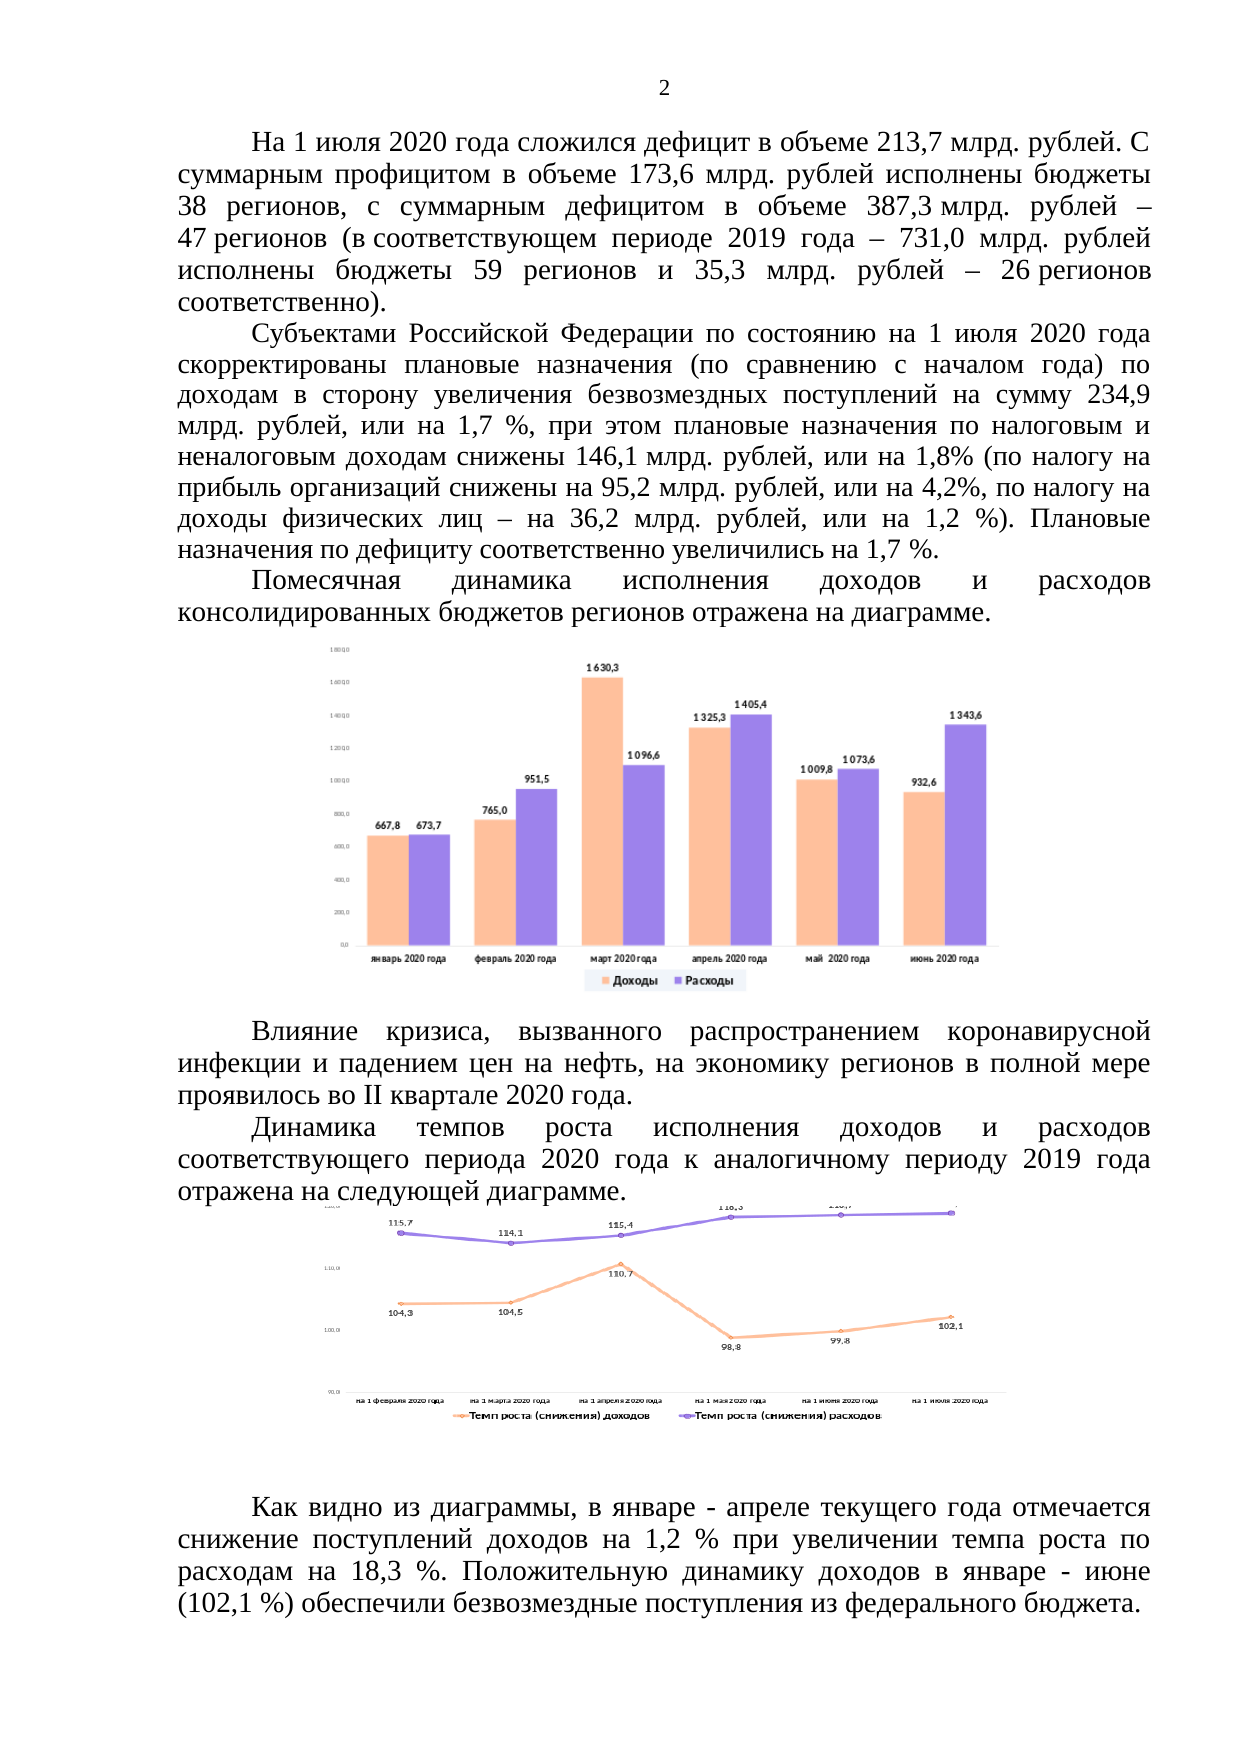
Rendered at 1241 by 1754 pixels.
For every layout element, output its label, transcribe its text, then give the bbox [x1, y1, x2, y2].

text На 1 июля 2020 года сложился дефицит в объеме 213,7 млрд. рублей. С суммарным профицитом в объеме 173,6 млрд. рублей исполнены бюджеты 38 регионов, с суммарным дефицитом в объеме 387,3 млрд. рублей – 47 регионов (в соответствующем периоде 2019 года – 731,0 млрд. рублей исполнены бюджеты 59 регионов и 35,3 млрд. рублей – 26 регионов соответственно). [177, 126, 1152, 318]
text Субъектами Российской Федерации по состоянию на 1 июля 2020 года скорректированы плановые назначения (по сравнению с началом года) по доходам в сторону увеличения безвозмездных поступлений на сумму 234,9 млрд. рублей, или на 1,7 %, при этом плановые назначения по налоговым и неналоговым доходам снижены 146,1 млрд. рублей, или на 1,8% (по налогу на прибыль организаций снижены на 95,2 млрд. рублей, или на 4,2%, по налогу на доходы физических лиц – на 36,2 млрд. рублей, или на 1,2 %). Плановые назначения по дефициту соответственно увеличились на 1,7 %. [177, 318, 1152, 564]
text Динамика темпов роста исполнения доходов и расходов соответствующего периода 2020 года к аналогичному периоду 2019 года отражена на следующей диаграмме. [177, 1111, 1152, 1206]
text Влияние кризиса, вызванного распространением коронавирусной инфекции и падением цен на нефть, на экономику регионов в полной мере проявилось во II квартале 2020 года. [177, 1015, 1152, 1111]
text Помесячная динамика исполнения доходов и расходов консолидированных бюджетов регионов отражена на диаграмме. [177, 564, 1152, 628]
text Как видно из диаграммы, в январе - апреле текущего года отмечается снижение поступлений доходов на 1,2 % при увеличении темпа роста по расходам на 18,3 %. Положительную динамику доходов в январе - июне (102,1 %) обеспечили безвозмездные поступления из федерального бюджета. [177, 1491, 1152, 1619]
